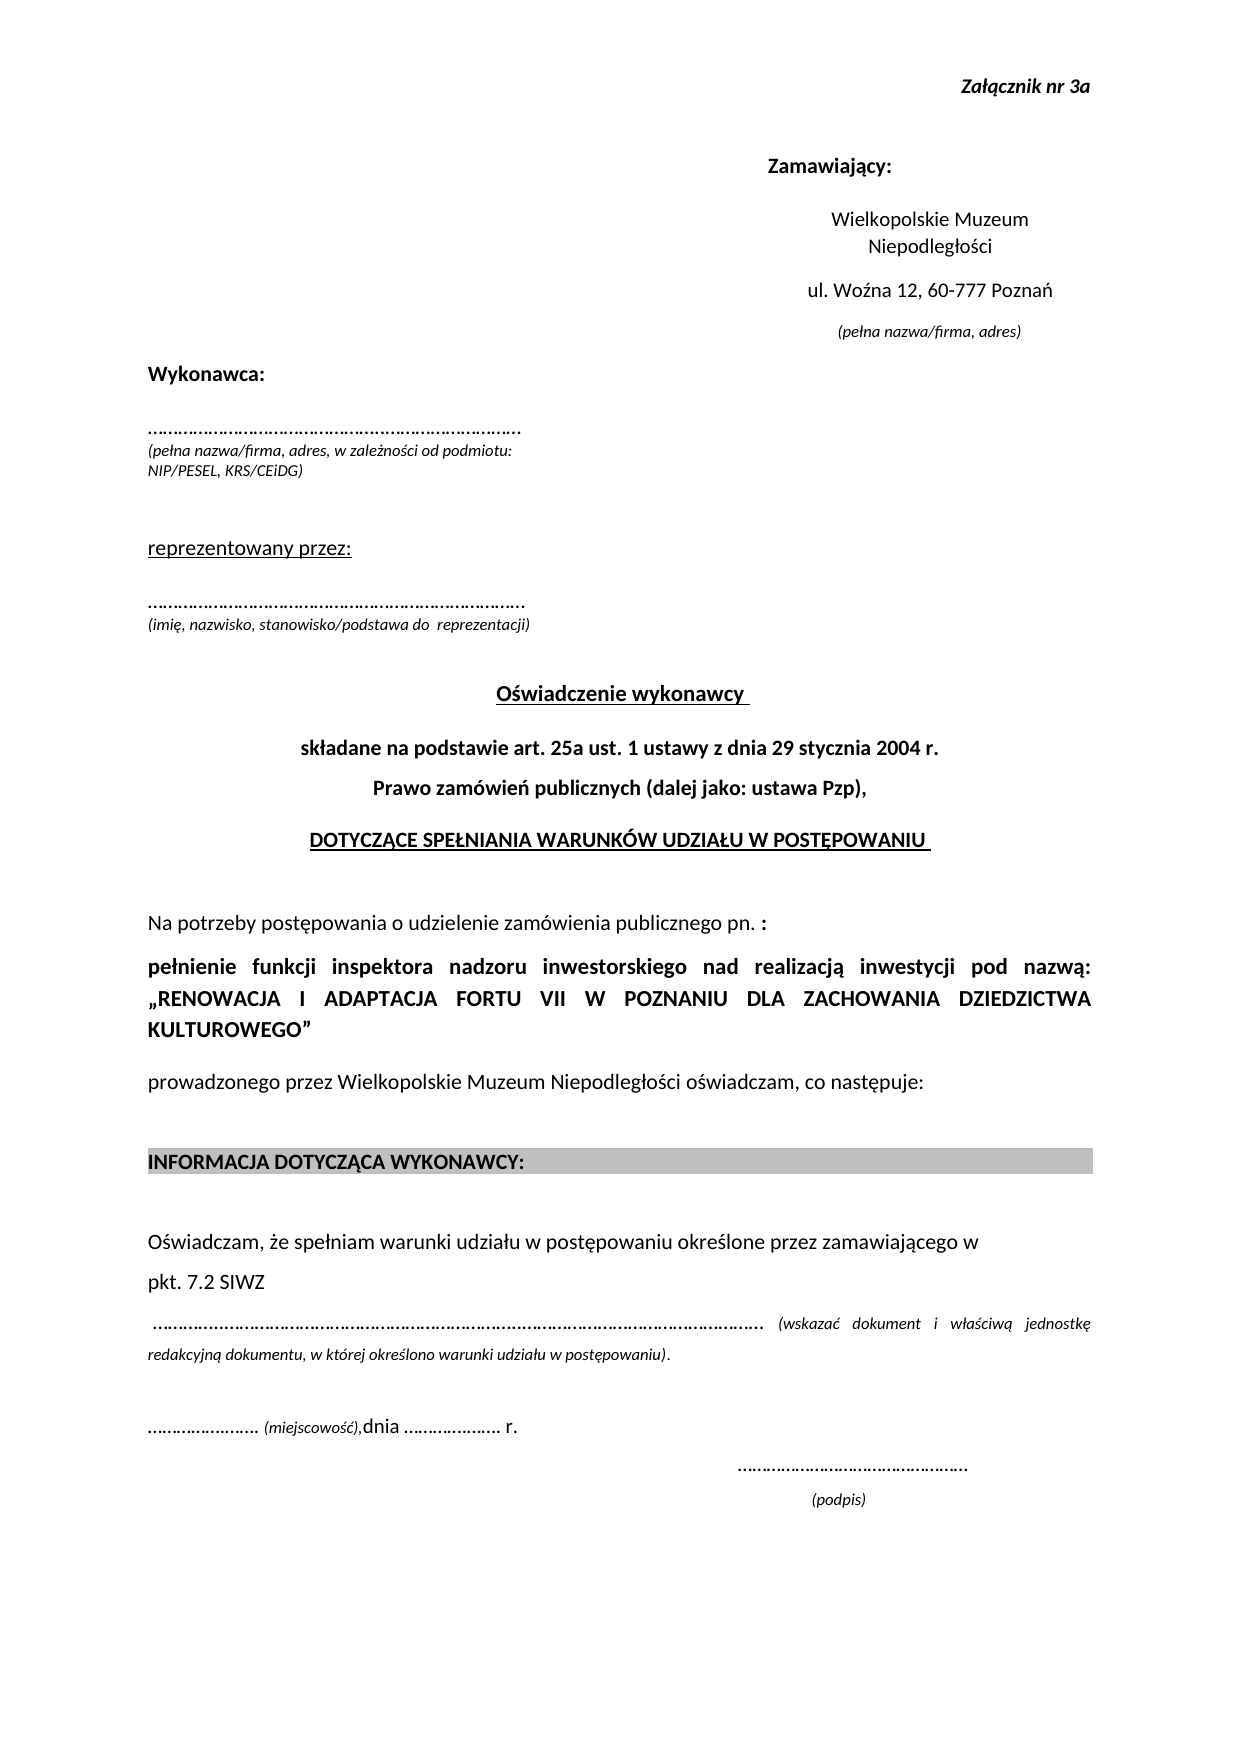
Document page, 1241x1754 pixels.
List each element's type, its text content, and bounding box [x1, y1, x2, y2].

text DOTYCZĄCE SPEŁNIANIA WARUNKÓW UDZIAŁU W POSTĘPOWANIU [148, 827, 1093, 895]
text pkt. 7.2 SIWZ [148, 1268, 1093, 1294]
text reprezentowany przez: [148, 534, 1093, 561]
text INFORMACJA DOTYCZĄCA WYKONAWCY: [148, 1148, 1093, 1174]
text NIP/PESEL, KRS/CEiDG) [148, 460, 1093, 481]
text Zamawiający: [694, 152, 1093, 179]
text ………………………………………..……………………… [148, 413, 1093, 440]
text ………………………………………… [148, 1451, 1093, 1477]
text …………..…………………………………………………..………………………………………… (wskazać dokument i właściwą jednostkę redakcyjną dokumentu, w której określono warunki udziału w postępowaniu). [148, 1308, 1093, 1365]
text (pełna nazwa/firma, adres) [768, 321, 1093, 342]
text Prawo zamówień publicznych (dalej jako: ustawa Pzp), [148, 774, 1093, 801]
text Na potrzeby postępowania o udzielenie zamówienia publicznego pn. : [148, 909, 1093, 936]
text Oświadczenie wykonawcy [148, 679, 1093, 708]
text (pełna nazwa/firma, adres, w zależności od podmiotu: [148, 440, 1093, 460]
text prowadzonego przez Wielkopolskie Muzeum Niepodległości oświadczam, co następuje: [148, 1068, 1093, 1094]
text Wykonawca: [148, 360, 1093, 387]
text pełnienie funkcji inspektora nadzoru inwestorskiego nad realizacją inwestycji pod nazwą: „RENOWACJA I ADAPTACJA FORTU VII W POZNANIU DLA ZACHOWANIA DZIEDZICTWA KULTUROWEGO” [148, 949, 1093, 1043]
text ul. Woźna 12, 60-777 Poznań [768, 277, 1093, 303]
text Oświadczam, że spełniam warunki udziału w postępowaniu określone przez zamawiającego w [148, 1228, 1093, 1254]
text (imię, nazwisko, stanowisko/podstawa do reprezentacji) [148, 614, 1093, 634]
text …………….……. (miejscowość),dnia ………….……. r. [148, 1413, 1093, 1439]
text składane na podstawie art. 25a ust. 1 ustawy z dnia 29 stycznia 2004 r. [148, 734, 1093, 761]
text ………………………………………………………………… [148, 587, 1093, 614]
text Wielkopolskie Muzeum Niepodległości [768, 206, 1093, 259]
text (podpis) [738, 1489, 1093, 1510]
